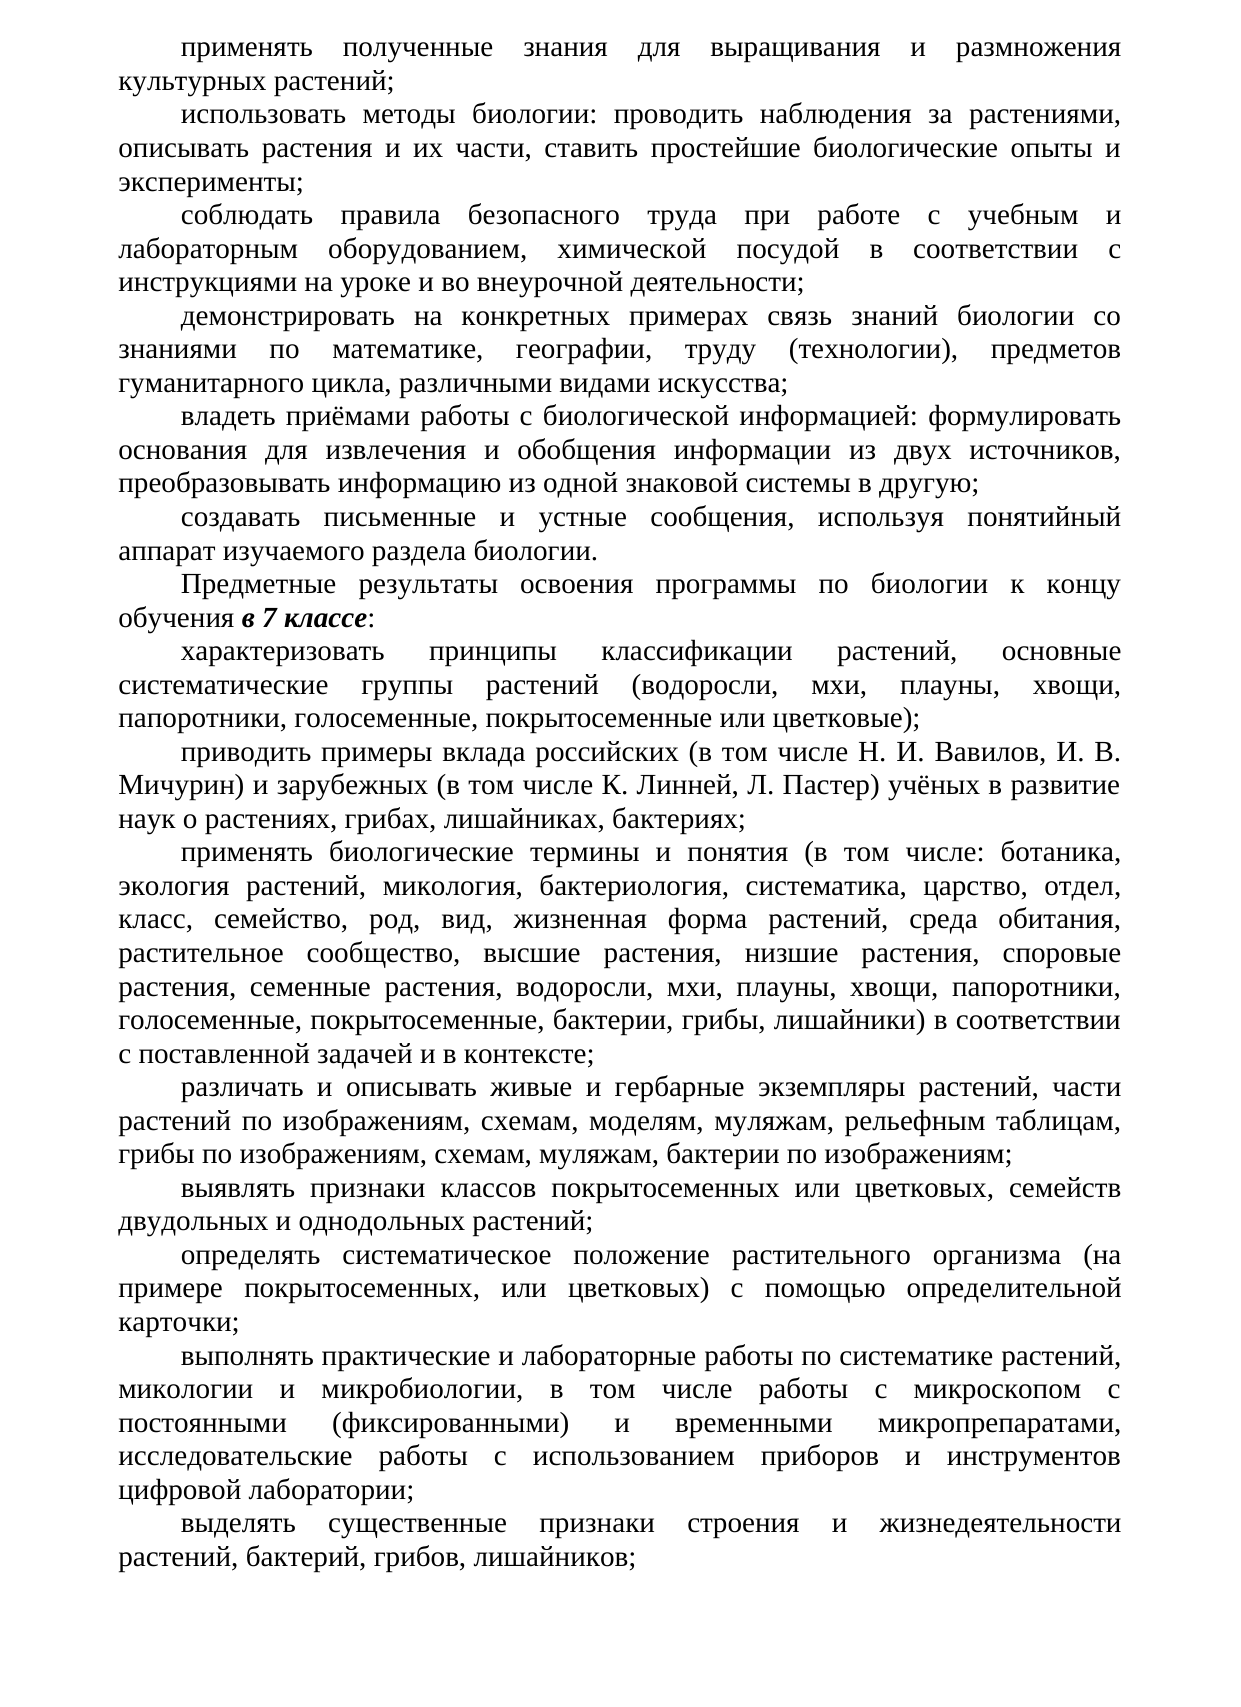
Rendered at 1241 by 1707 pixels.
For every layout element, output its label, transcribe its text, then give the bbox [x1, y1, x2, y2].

text характеризовать принципы классификации растений, основные систематические группы растений (водоросли, мхи, плауны, хвощи, папоротники, голосеменные, покрытосеменные или цветковые); [118, 633, 1122, 734]
text приводить примеры вклада российских (в том числе Н. И. Вавилов, И. В. Мичурин) и зарубежных (в том числе К. Линней, Л. Пастер) учёных в развитие наук о растениях, грибах, лишайниках, бактериях; [118, 734, 1122, 834]
text демонстрировать на конкретных примерах связь знаний биологии со знаниями по математике, географии, труду (технологии), предметов гуманитарного цикла, различными видами искусства; [118, 298, 1122, 398]
text владеть приёмами работы с биологической информацией: формулировать основания для извлечения и обобщения информации из двух источников, преобразовывать информацию из одной знаковой системы в другую; [118, 398, 1122, 499]
text Предметные результаты освоения программы по биологии к концу обучения в 7 классе: [118, 566, 1122, 633]
text соблюдать правила безопасного труда при работе с учебным и лабораторным оборудованием, химической посудой в соответствии с инструкциями на уроке и во внеурочной деятельности; [118, 197, 1122, 298]
text применять полученные знания для выращивания и размножения культурных растений; [118, 29, 1122, 97]
text использовать методы биологии: проводить наблюдения за растениями, описывать растения и их части, ставить простейшие биологические опыты и эксперименты; [118, 97, 1122, 197]
text различать и описывать живые и гербарные экземпляры растений, части растений по изображениям, схемам, моделям, муляжам, рельефным таблицам, грибы по изображениям, схемам, муляжам, бактерии по изображениям; [118, 1069, 1122, 1170]
text выделять существенные признаки строения и жизнедеятельности растений, бактерий, грибов, лишайников; [118, 1505, 1122, 1572]
text выявлять признаки классов покрытосеменных или цветковых, семейств двудольных и однодольных растений; [118, 1170, 1122, 1237]
text выполнять практические и лабораторные работы по систематике растений, микологии и микробиологии, в том числе работы с микроскопом с постоянными (фиксированными) и временными микропрепаратами, исследовательские работы с использованием приборов и инструментов цифровой лаборатории; [118, 1338, 1122, 1505]
text применять биологические термины и понятия (в том числе: ботаника, экология растений, микология, бактериология, систематика, царство, отдел, класс, семейство, род, вид, жизненная форма растений, среда обитания, растительное сообщество, высшие растения, низшие растения, споровые растения, семенные растения, водоросли, мхи, плауны, хвощи, папоротники, голосеменные, покрытосеменные, бактерии, грибы, лишайники) в соответствии с поставленной задачей и в контексте; [118, 834, 1122, 1069]
text создавать письменные и устные сообщения, используя понятийный аппарат изучаемого раздела биологии. [118, 499, 1122, 566]
text определять систематическое положение растительного организма (на примере покрытосеменных, или цветковых) с помощью определительной карточки; [118, 1237, 1122, 1338]
